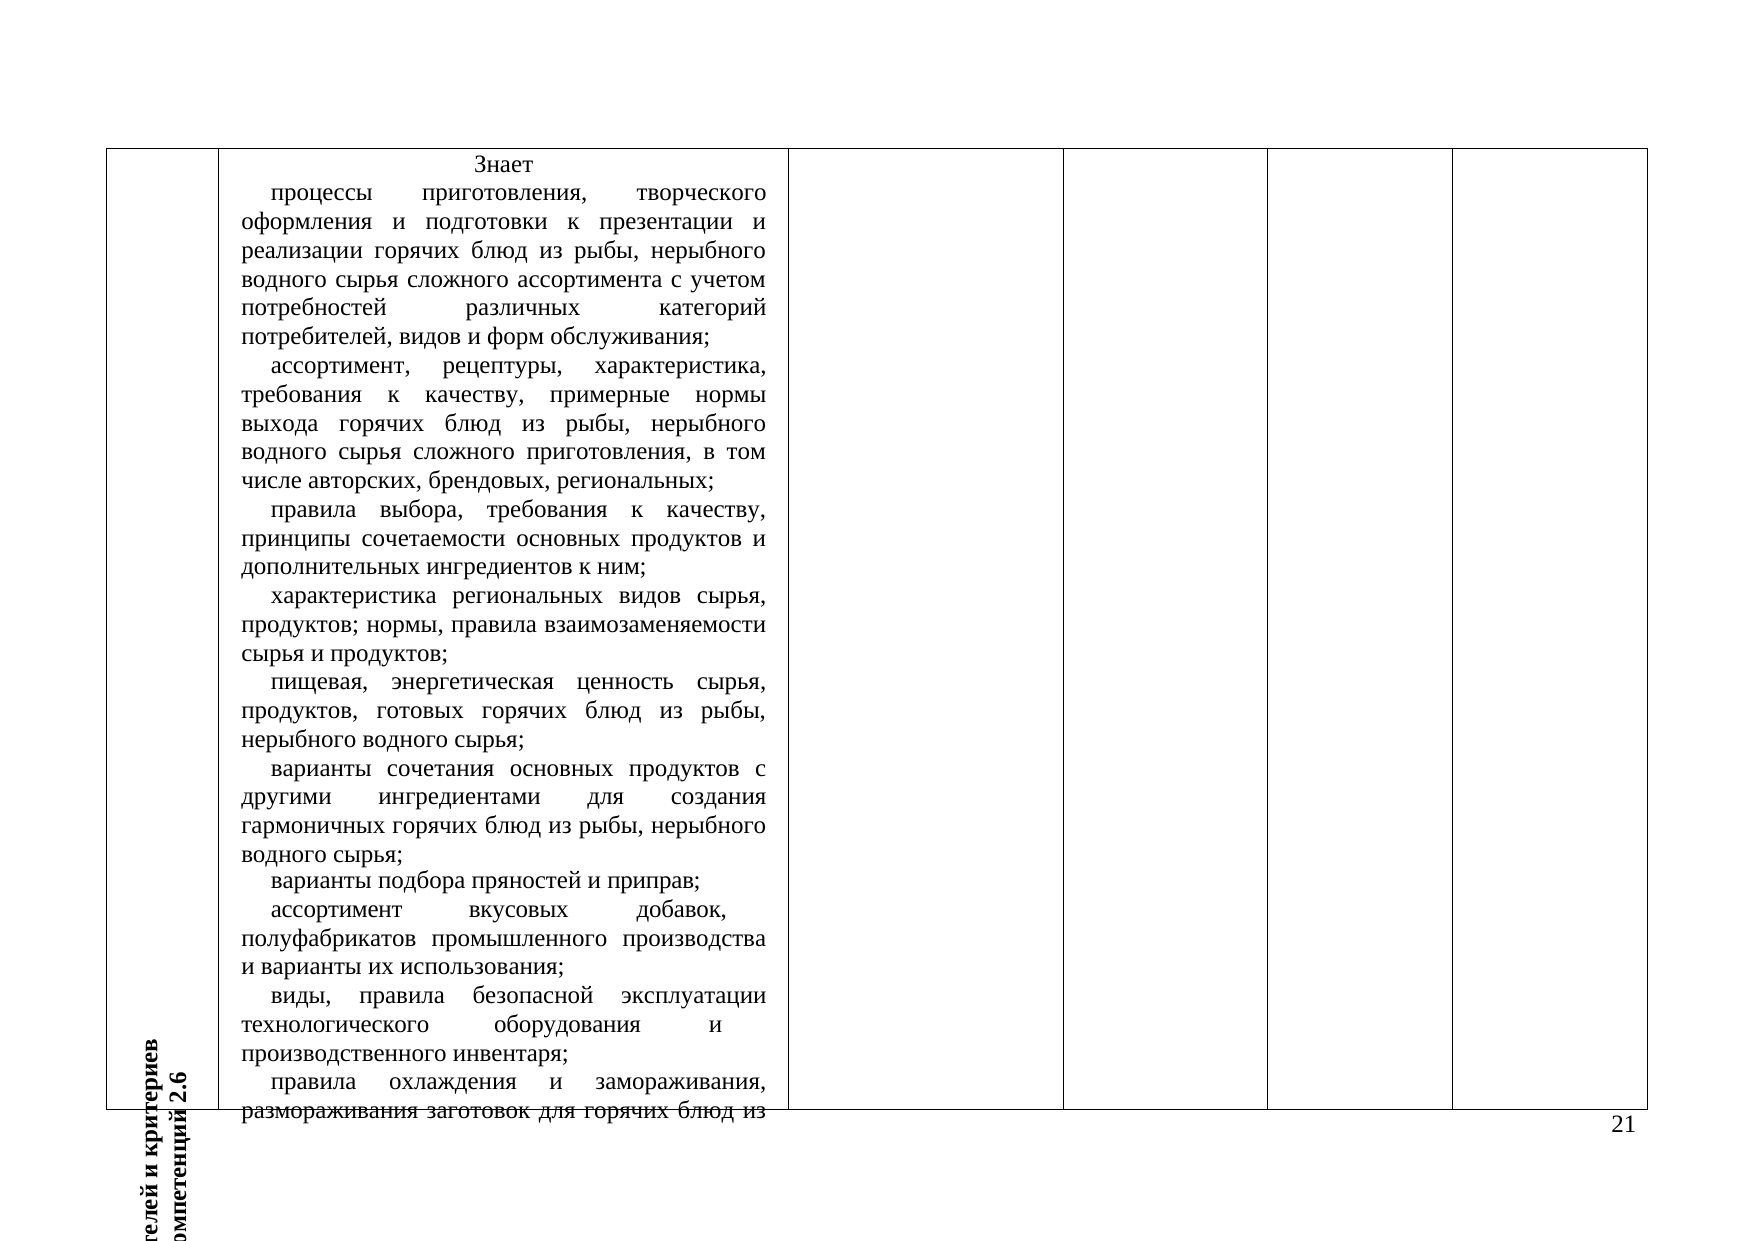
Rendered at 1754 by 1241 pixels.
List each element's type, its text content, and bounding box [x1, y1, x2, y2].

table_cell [1268, 149, 1452, 1109]
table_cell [789, 149, 1063, 1109]
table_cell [1453, 149, 1647, 1109]
table_cell Знает процессы приготовления, творческого оформления и подготовки к презентации и реализации горячих блюд из рыбы, нерыбного водного сырья сложного ассортимента с учетом потребностей различных категорий потребителей, видов и форм обслуживания; ассортимент, рецептуры, характеристика, требования к качеству, примерные нормы выхода горячих блюд из рыбы, нерыбного водного сырья сложного приготовления, в том числе авторских, брендовых, региональных; правила выбора, требования к качеству, принципы сочетаемости основных продуктов и дополнительных ингредиентов к ним; характеристика региональных видов сырья, продуктов; нормы, правила взаимозаменяемости сырья и продуктов; пищевая, энергетическая ценность сырья, продуктов, готовых горячих блюд из рыбы, нерыбного водного сырья; варианты сочетания основных продуктов с другими ингредиентами для создания гармоничных горячих блюд из рыбы, нерыбного водного сырья; варианты подбора пряностей и приправ; ассортимент вкусовых добавок, полуфабрикатов промышленного производства и варианты их использования; виды, правила безопасной эксплуатации технологического оборудования и производственного инвентаря; правила охлаждения и замораживания, размораживания заготовок для горячих блюд из рыбы, нерыбного водного сырья, готовых горячих блюд из рыбы, нерыбного водного сырья с учетом требований к безопасности; температурный режим, последовательность выполнения технологических операций; современные, инновационные методы приготовления горячих блюд из рыбы, нерыбного водного сырья сложного ассортимента; способы и формы инструктирования персонала в области приготовления горячих блюд из рыбы, нерыбного водного сырья сложного ассортимента; способы оптимизации процессов приготовления с помощью использования высокотехнологичного оборудования, новых видов пищевых продуктов, полуфабрикатов промышленного производства; техника порционирования, варианты оформления сложных горячих блюд из рыбы, нерыбного водного сырья для подачи; виды, назначение посуды для подачи, термосов, контейнеров для отпуска на вынос; методы сервировки и способы подачи горячих блюд из рыбы, нерыбного водного сырья сложного ассортимента; температура подачи горячих блюд из рыбы, нерыбного водного сырья сложного ассортимента; правила разогревания охлажденных, замороженных горячих блюд из рыбы, нерыбного водного сырья; требования к безопасности хранения горячих блюд из рыбы, нерыбного водного сырья сложного ассортимента; правила упаковки на вынос, маркирования упакованных горячих блюд из рыбы, нерыбного водного сырья; правила и техники общения, ориентированные на потребителя; базовый словарный запас, в т.ч. на иностранном языке [219, 149, 788, 1109]
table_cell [107, 149, 218, 1109]
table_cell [1064, 149, 1267, 1109]
